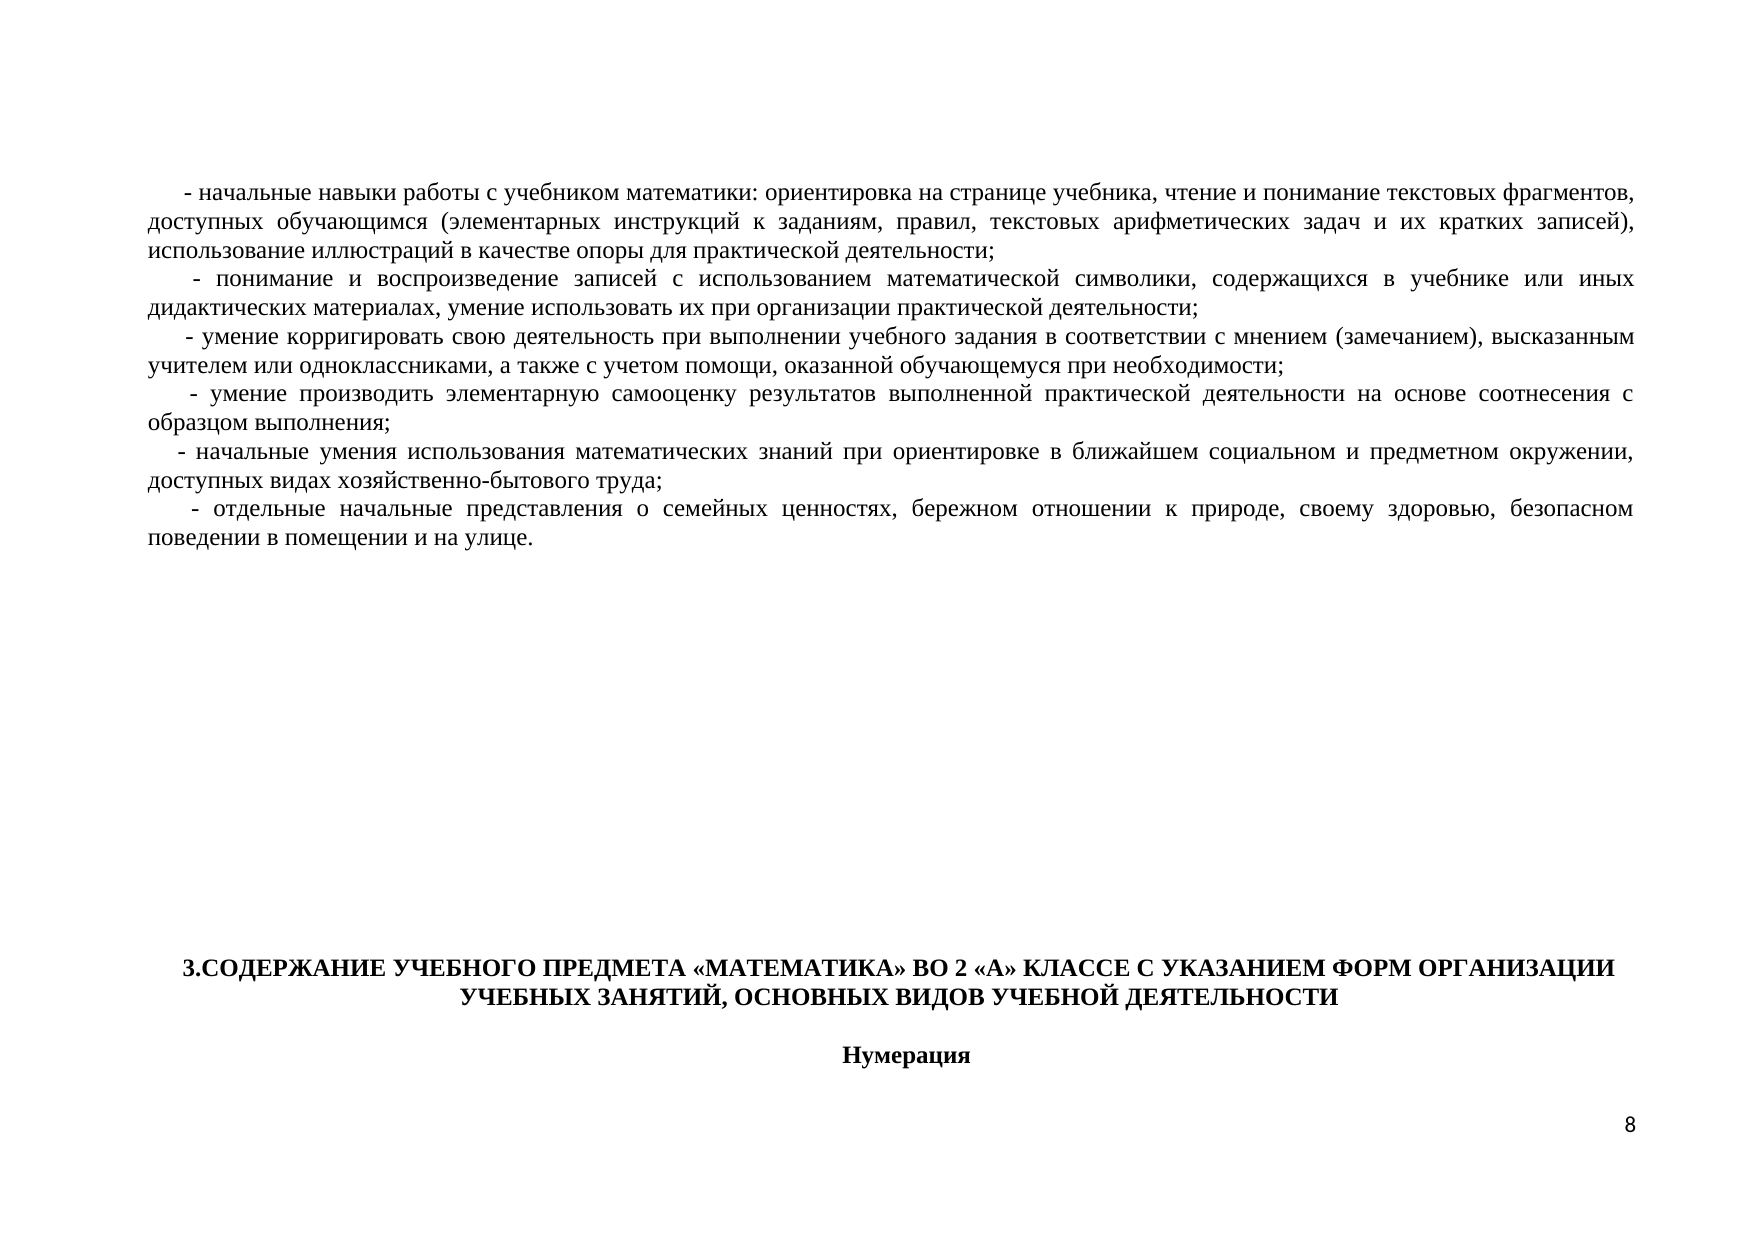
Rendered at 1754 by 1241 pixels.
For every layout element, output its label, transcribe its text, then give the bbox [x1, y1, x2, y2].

text - отдельные начальные представления о семейных ценностях, бережном отношении к природе, своему здоровью, безопасном поведении в помещении и на улице. [148, 493, 1636, 551]
text 3.СОДЕРЖАНИЕ УЧЕБНОГО ПРЕДМЕТА «МАТЕМАТИКА» ВО 2 «А» КЛАССЕ С УКАЗАНИЕМ ФОРМ ОРГАНИЗАЦИИ УЧЕБНЫХ ЗАНЯТИЙ, ОСНОВНЫХ ВИДОВ УЧЕБНОЙ ДЕЯТЕЛЬНОСТИ [161, 953, 1636, 1011]
text - понимание и воспроизведение записей с использованием математической символики, содержащихся в учебнике или иных дидактических материалах, умение использовать их при организации практической деятельности; [148, 263, 1636, 321]
text - начальные навыки работы с учебником математики: ориентировка на странице учебника, чтение и понимание текстовых фрагментов, доступных обучающимся (элементарных инструкций к заданиям, правил, текстовых арифметических задач и их кратких записей), использование иллюстраций в качестве опоры для практической деятельности; [148, 177, 1636, 263]
text Нумерация [118, 1040, 1636, 1068]
text - умение корригировать свою деятельность при выполнении учебного задания в соответствии с мнением (замечанием), высказанным учителем или одноклассниками, а также с учетом помощи, оказанной обучающемуся при необходимости; [148, 321, 1636, 378]
text - умение производить элементарную самооценку результатов выполненной практической деятельности на основе соотнесения с образцом выполнения; [148, 378, 1636, 436]
text - начальные умения использования математических знаний при ориентировке в ближайшем социальном и предметном окружении, доступных видах хозяйственно-бытового труда; [148, 436, 1636, 493]
